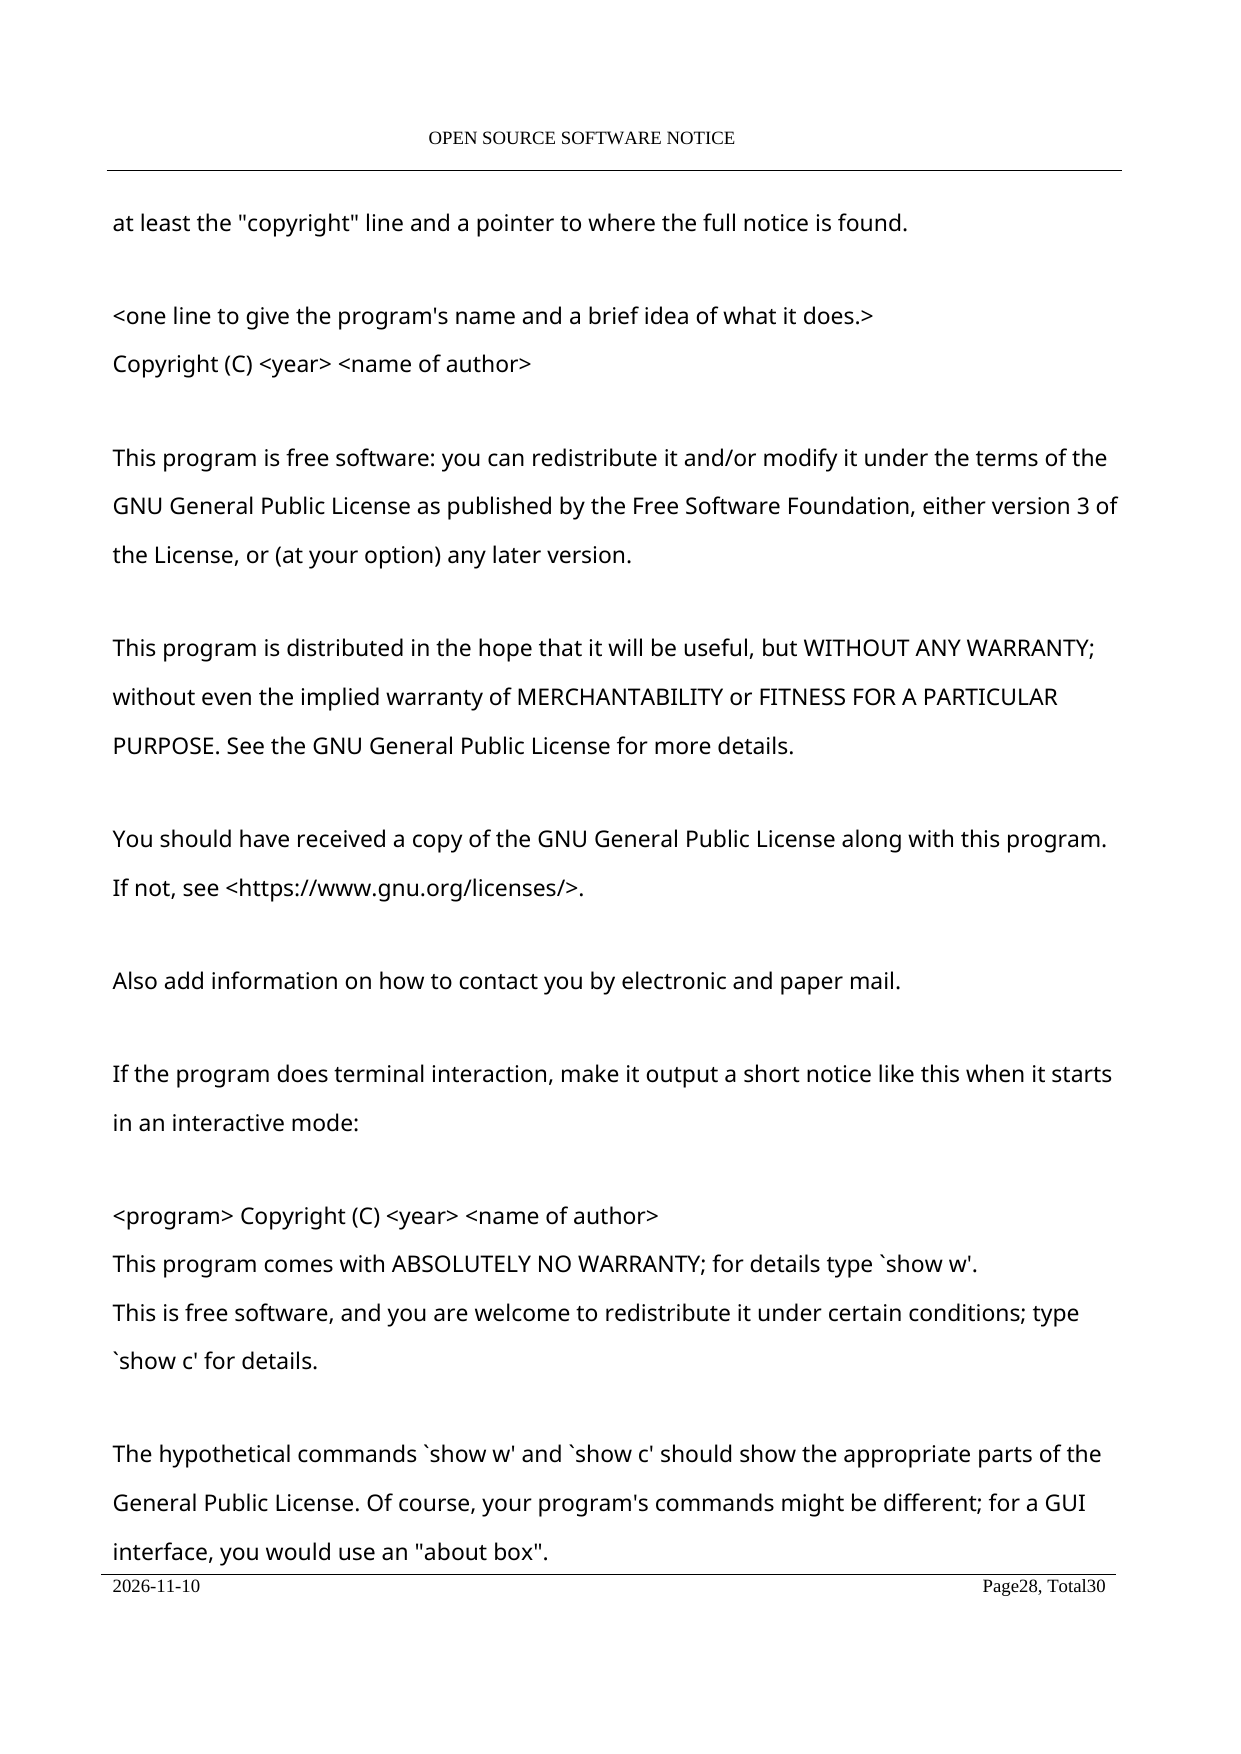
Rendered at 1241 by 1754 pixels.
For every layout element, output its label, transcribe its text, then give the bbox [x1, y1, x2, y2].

text The hypothetical commands `show w' and `show c' should show the appropriate parts of the General Public License. Of course, your program's commands might be different; for a GUI interface, you would use an "about box". [112, 1438, 1128, 1568]
text Also add information on how to contact you by electronic and paper mail. [112, 964, 1128, 997]
text This is free software, and you are welcome to redistribute it under certain conditions; type `show c' for details. [112, 1296, 1128, 1377]
text This program comes with ABSOLUTELY NO WARRANTY; for details type `show w'. [112, 1248, 1128, 1280]
text <one line to give the program's name and a brief idea of what it does.> [112, 299, 1128, 332]
text If the program does terminal interaction, make it output a short notice like this when it starts in an interactive mode: [112, 1058, 1128, 1139]
text <program> Copyright (C) <year> <name of author> [112, 1199, 1128, 1232]
text This program is free software: you can redistribute it and/or modify it under the terms of the GNU General Public License as published by the Free Software Foundation, either version 3 of the License, or (at your option) any later version. [112, 441, 1128, 571]
text This program is distributed in the hope that it will be useful, but WITHOUT ANY WARRANTY; without even the implied warranty of MERCHANTABILITY or FITNESS FOR A PARTICULAR PURPOSE. See the GNU General Public License for more details. [112, 632, 1128, 762]
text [112, 206, 1128, 239]
text You should have received a copy of the GNU General Public License along with this program. If not, see <https://www.gnu.org/licenses/>. [112, 822, 1128, 904]
text Copyright (C) <year> <name of author> [112, 348, 1128, 380]
